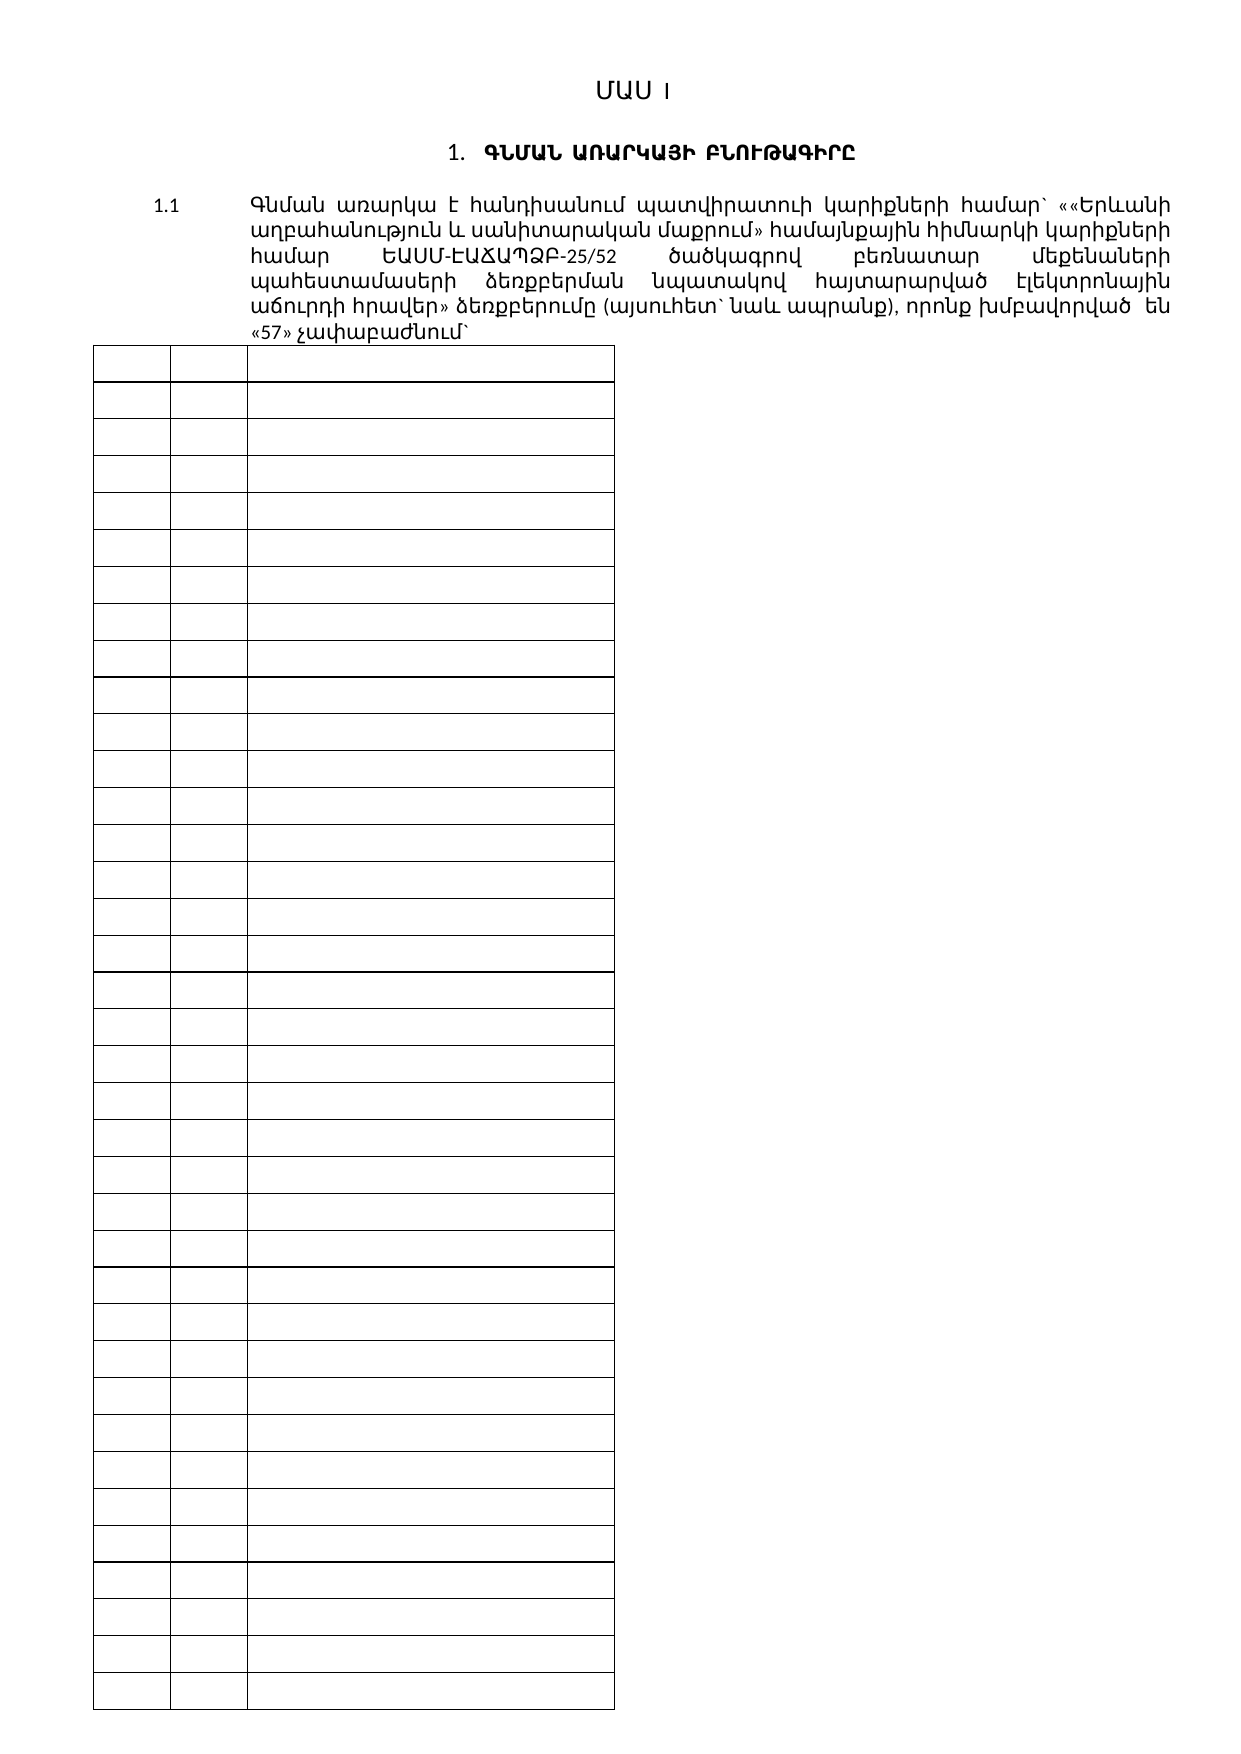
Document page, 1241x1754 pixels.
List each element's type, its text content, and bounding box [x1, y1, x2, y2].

text ՄԱՍ I [94, 75, 1171, 106]
list ԳՆՄԱՆ ԱՌԱՐԿԱՅԻ ԲՆՈՒԹԱԳԻՐԸ [131, 136, 1171, 167]
subtitle Գնման առարկա է հանդիսանում պատվիրատուի կարիքների համար` ««Երևանի աղբահանություն և սանիտարական մաքրում» համայնքային հիմնարկի կարիքների համար ԵԱՍՄ-ԷԱՃԱՊՁԲ-25/52 ծածկագրով բեռնատար մեքենաների պահեստամասերի ձեռքբերման նպատակով հայտարարված էլեկտրոնային աճուրդի հրավեր» ձեռքբերումը (այսուհետ` նաև ապրանք), որոնք խմբավորված են «57» չափաբաժնում` [153, 192, 1171, 344]
